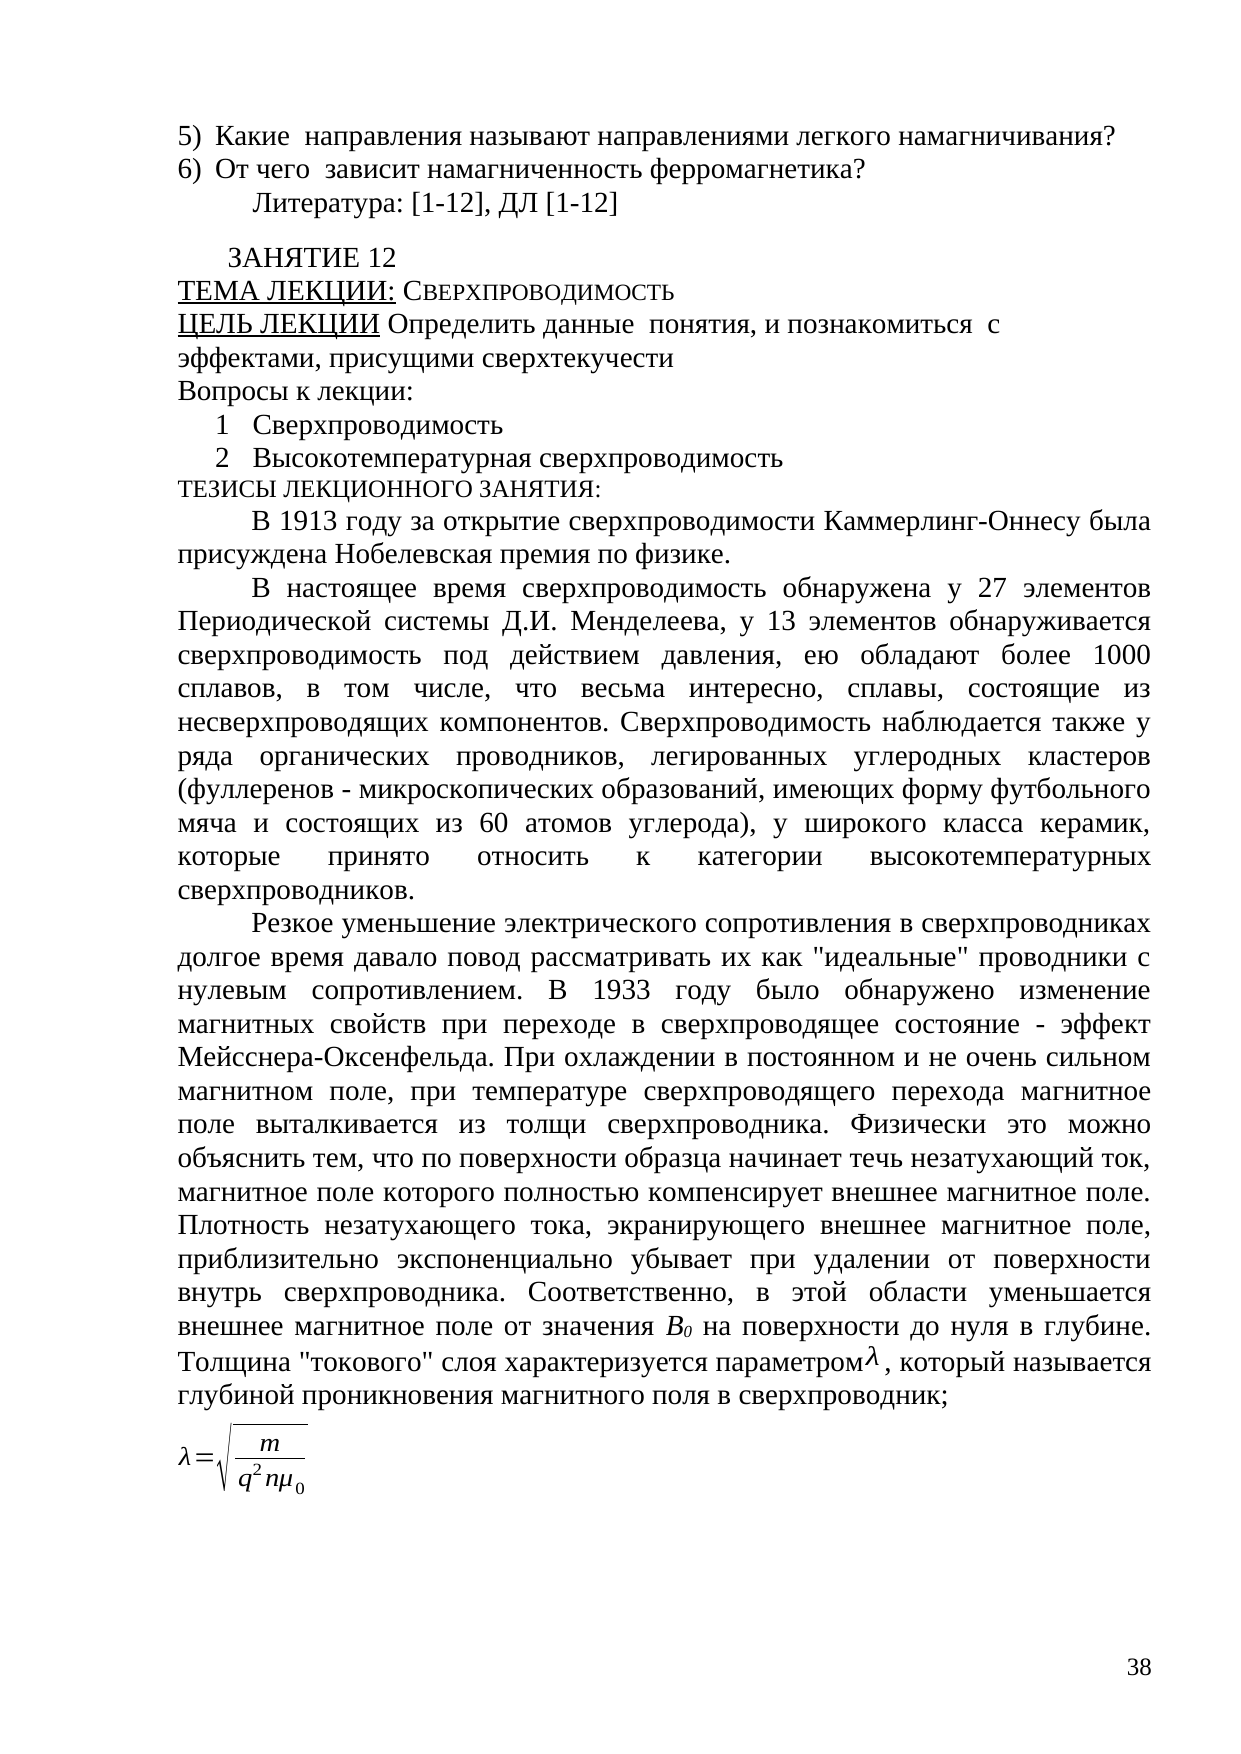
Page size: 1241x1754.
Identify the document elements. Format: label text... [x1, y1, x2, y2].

text Вопросы к лекции: [177, 373, 1152, 407]
list От чего зависит намагниченность ферромагнетика? [177, 152, 1152, 185]
list Какие направления называют направлениями легкого намагничивания? [177, 118, 1152, 152]
title Литература: [1-12], ДЛ [1-12] [252, 185, 1152, 219]
text Тезисы лекционного занятия: [177, 474, 1152, 503]
list Высокотемпературная сверхпроводимость [215, 441, 1152, 474]
list Сверхпроводимость [215, 407, 1152, 441]
text В 1913 году за открытие сверхпроводимости Каммерлинг-Оннесу была присуждена Нобелевская премия по физике. [177, 503, 1152, 570]
text Цель лекции Определить данные понятия, и познакомиться с эффектами, присущими сверхтекучести [177, 306, 1152, 373]
text В настоящее время сверхпроводимость обнаружена у 27 элементов Периодической системы Д.И. Менделеева, у 13 элементов обнаруживается сверхпроводимость под действием давления, ею обладают более 1000 сплавов, в том числе, что весьма интересно, сплавы, состоящие из несверхпроводящих компонентов. Сверхпроводимость наблюдается также у ряда органических проводников, легированных углеродных кластеров (фуллеренов - микроскопических образований, имеющих форму футбольного мяча и состоящих из 60 атомов углерода), у широкого класса керамик, которые принято относить к категории высокотемпературных сверхпроводников. [177, 570, 1152, 905]
text Резкое уменьшение электрического сопротивления в сверхпроводниках долгое время давало повод рассматривать их как "идеальные" проводники с нулевым сопротивлением. В 1933 году было обнаружено изменение магнитных свойств при переходе в сверхпроводящее состояние - эффект Мейсснера-Оксенфельда. При охлаждении в постоянном и не очень сильном магнитном поле, при температуре сверхпроводящего перехода магнитное поле выталкивается из толщи сверхпроводника. Физически это можно объяснить тем, что по поверхности образца начинает течь незатухающий ток, магнитное поле которого полностью компенсирует внешнее магнитное поле. Плотность незатухающего тока, экранирующего внешнее магнитное поле, приблизительно экспоненциально убывает при удалении от поверхности внутрь сверхпроводника. Соответственно, в этой области уменьшается внешнее магнитное поле от значения В0 на поверхности до нуля в глубине. Толщина "токового" слоя характеризуется параметром, который называется глубиной проникновения магнитного поля в сверхпроводник; [177, 905, 1152, 1411]
text Тема лекции: Сверхпроводимость [177, 273, 1152, 306]
text Занятие 12 [177, 247, 1145, 273]
